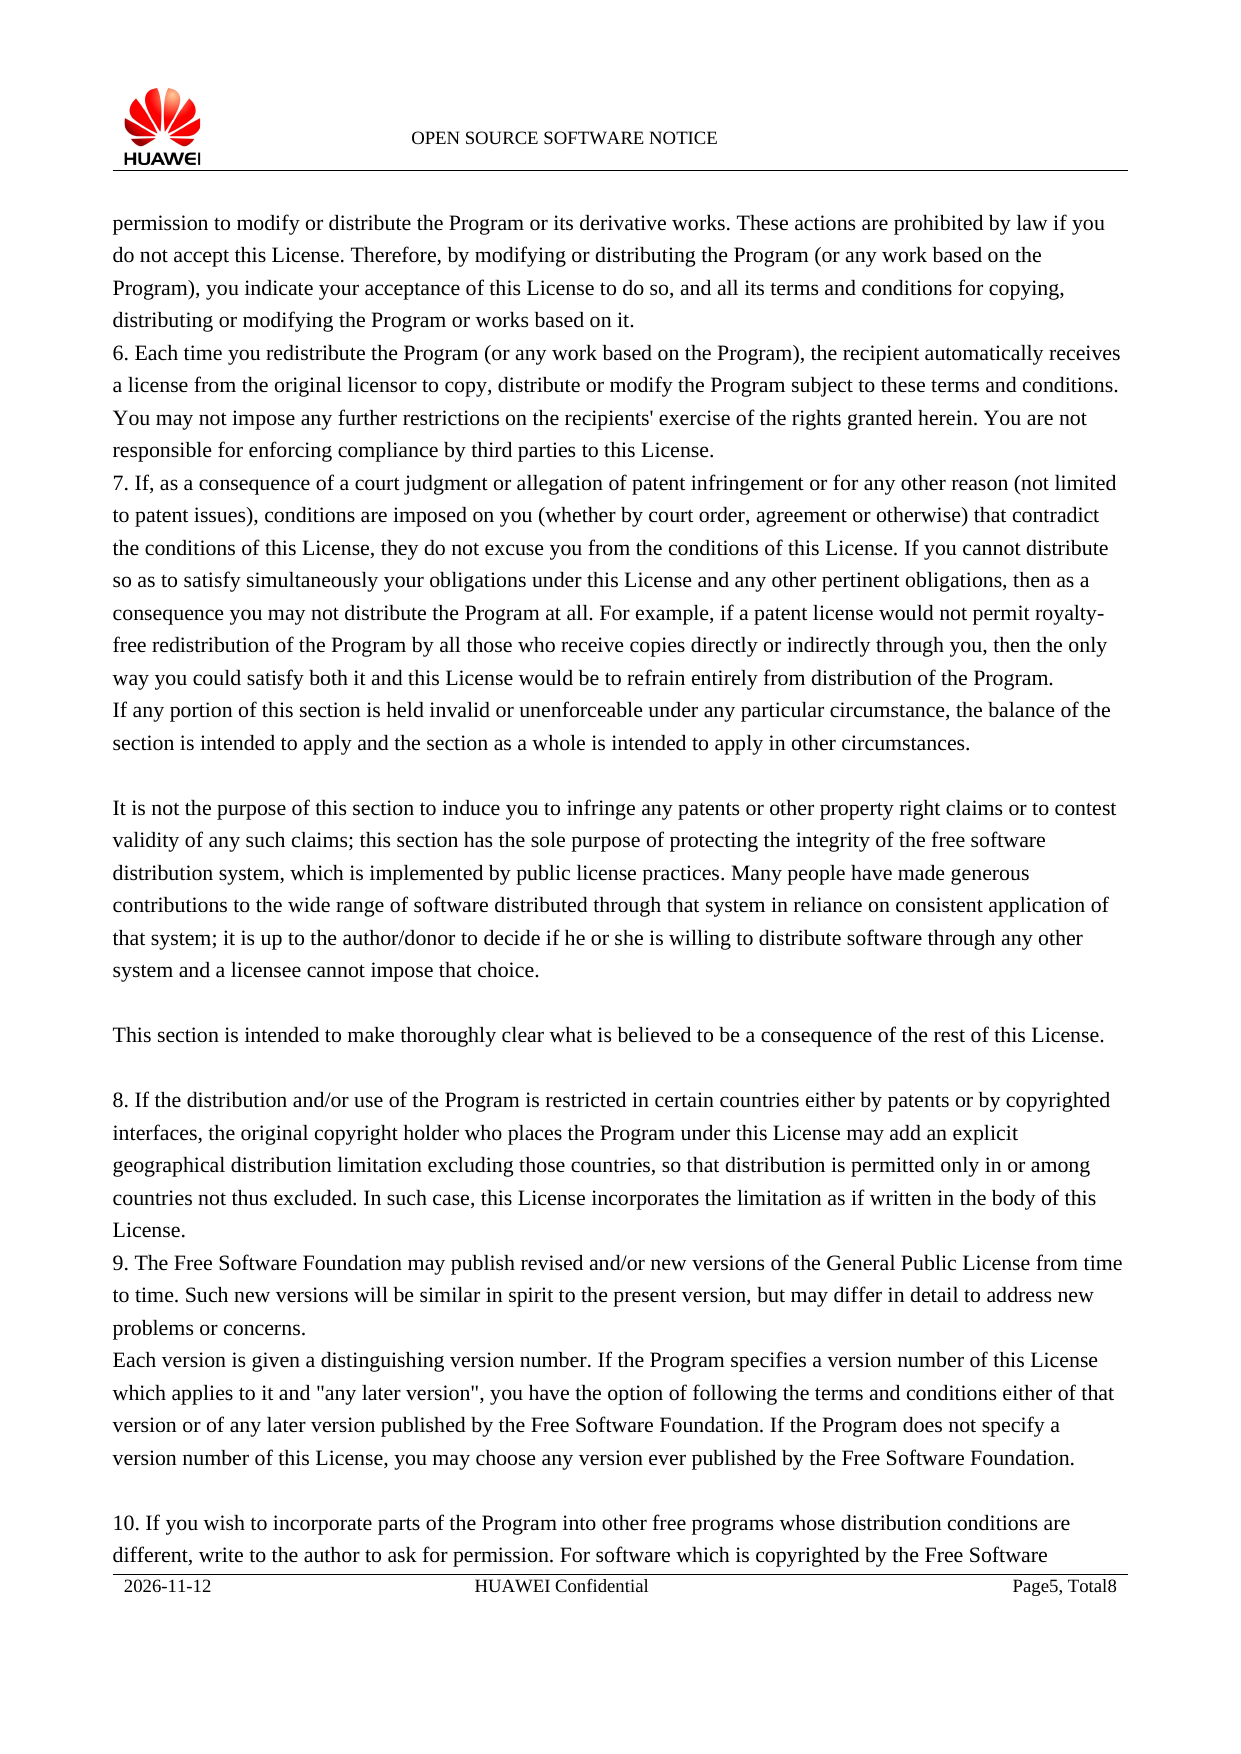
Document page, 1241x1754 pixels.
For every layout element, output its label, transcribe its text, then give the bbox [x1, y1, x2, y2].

picture [124, 88, 201, 165]
